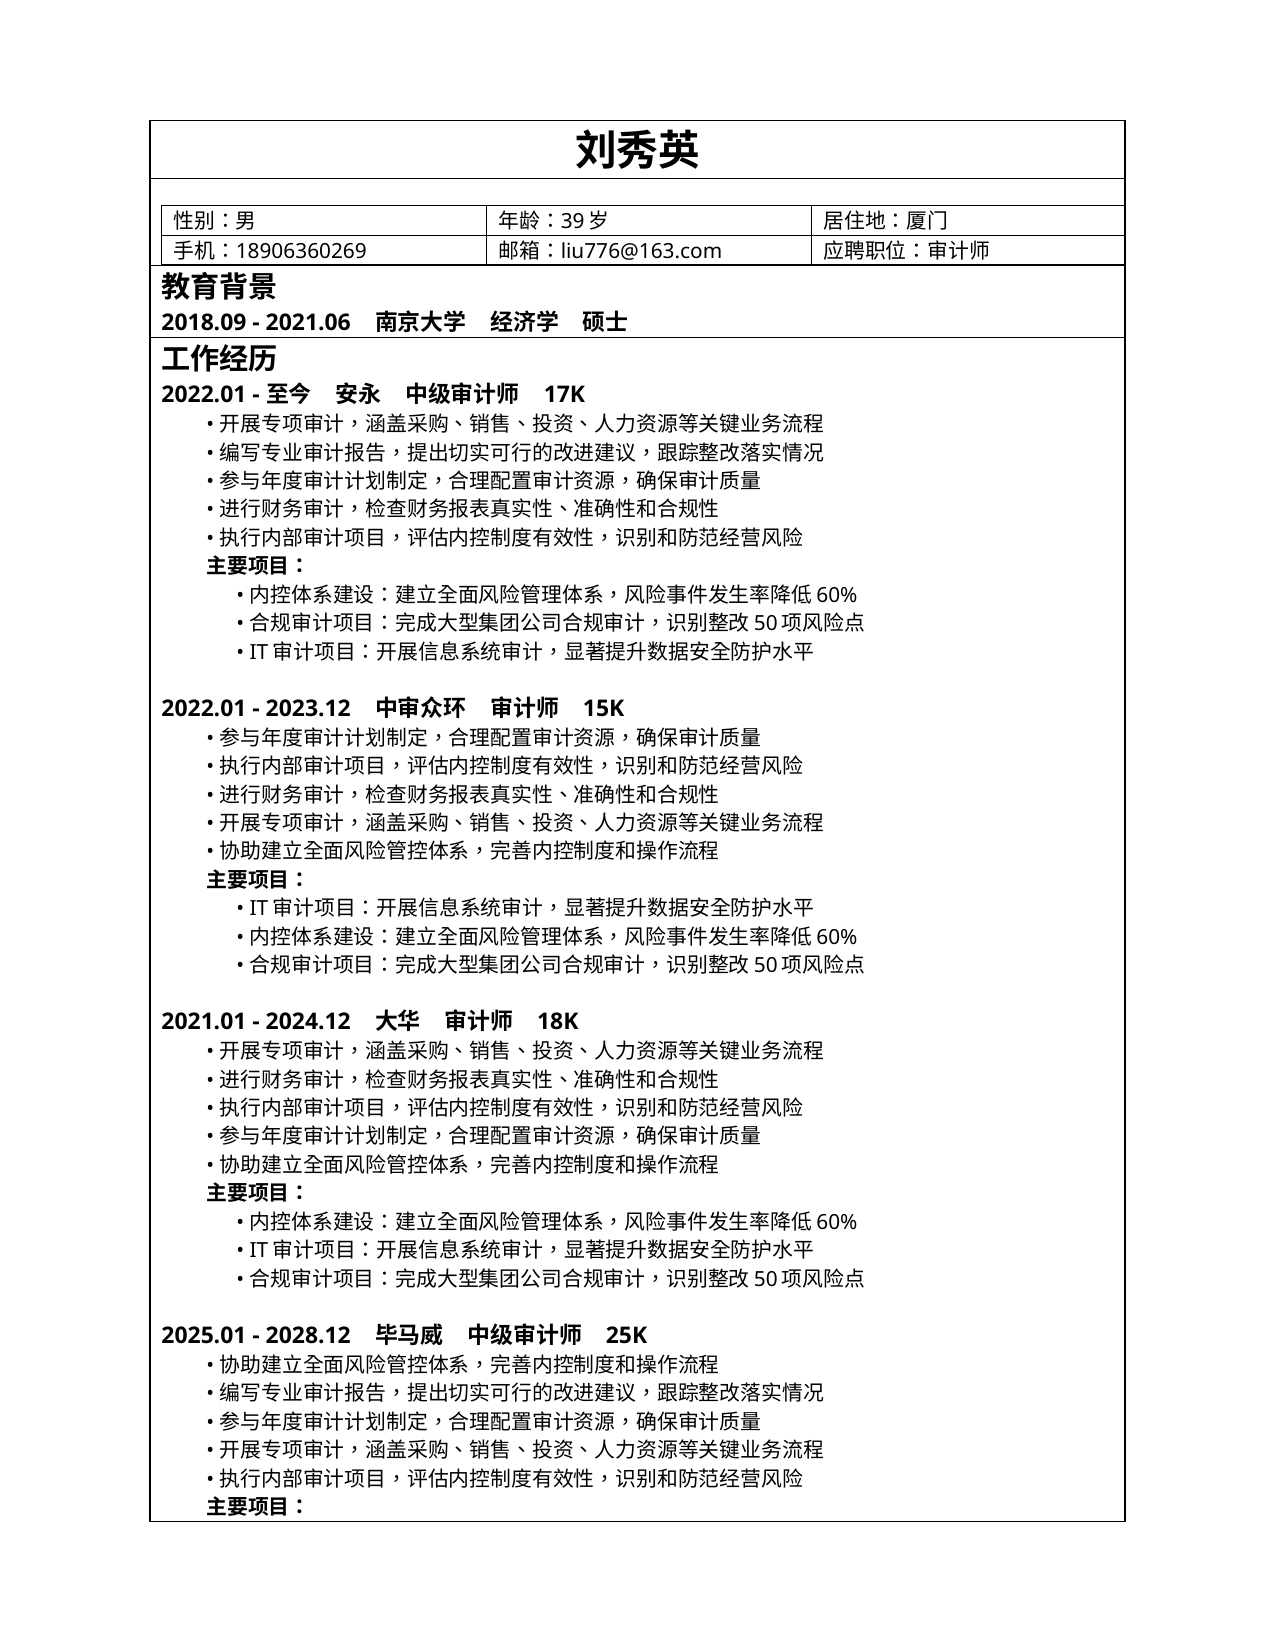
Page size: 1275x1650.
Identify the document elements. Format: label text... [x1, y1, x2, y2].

table_cell 教育背景 2018.09 - 2021.06 南京大学 经济学 硕士 [151, 266, 1124, 337]
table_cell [151, 338, 1124, 1521]
table_cell [151, 179, 1124, 265]
table_header 刘秀英 [151, 121, 1124, 178]
